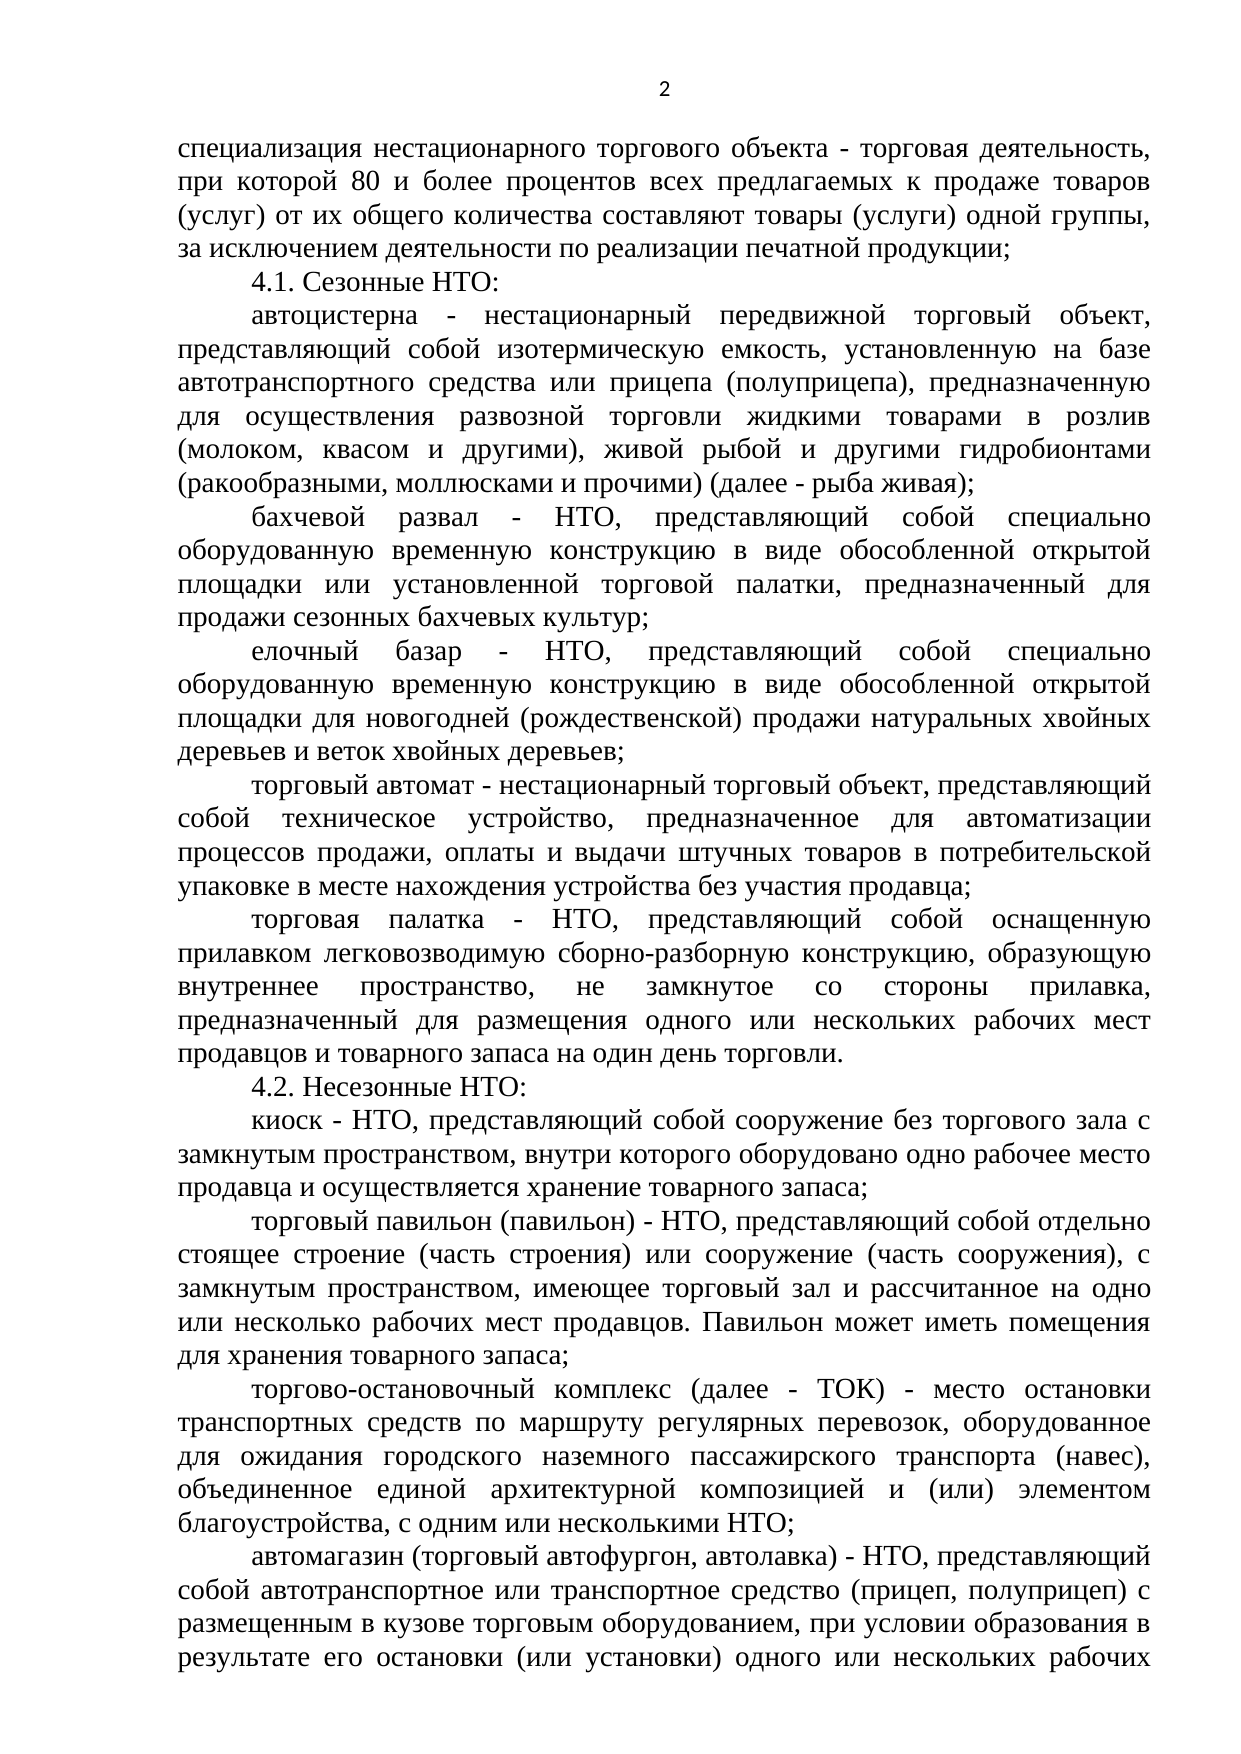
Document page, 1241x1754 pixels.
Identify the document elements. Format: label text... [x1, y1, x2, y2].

text торгово-остановочный комплекс (далее - ТОК) - место остановки транспортных средств по маршруту регулярных перевозок, оборудованное для ожидания городского наземного пассажирского транспорта (навес), объединенное единой архитектурной композицией и (или) элементом благоустройства, с одним или несколькими НТО; [177, 1371, 1152, 1538]
text 4.1. Сезонные НТО: [177, 264, 1152, 297]
text специализация нестационарного торгового объекта - торговая деятельность, при которой 80 и более процентов всех предлагаемых к продаже товаров (услуг) от их общего количества составляют товары (услуги) одной группы, за исключением деятельности по реализации печатной продукции; [177, 130, 1152, 264]
text автоцистерна - нестационарный передвижной торговый объект, представляющий собой изотермическую емкость, установленную на базе автотранспортного средства или прицепа (полуприцепа), предназначенную для осуществления развозной торговли жидкими товарами в розлив (молоком, квасом и другими), живой рыбой и другими гидробионтами (ракообразными, моллюсками и прочими) (далее - рыба живая); [177, 297, 1152, 499]
text бахчевой развал - НТО, представляющий собой специально оборудованную временную конструкцию в виде обособленной открытой площадки или установленной торговой палатки, предназначенный для продажи сезонных бахчевых культур; [177, 499, 1152, 633]
text киоск - НТО, представляющий собой сооружение без торгового зала с замкнутым пространством, внутри которого оборудовано одно рабочее место продавца и осуществляется хранение товарного запаса; [177, 1102, 1152, 1203]
text торговая палатка - НТО, представляющий собой оснащенную прилавком легковозводимую сборно-разборную конструкцию, образующую внутреннее пространство, не замкнутое со стороны прилавка, предназначенный для размещения одного или нескольких рабочих мест продавцов и товарного запаса на один день торговли. [177, 901, 1152, 1069]
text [177, 1538, 1152, 1673]
text елочный базар - НТО, представляющий собой специально оборудованную временную конструкцию в виде обособленной открытой площадки для новогодней (рождественской) продажи натуральных хвойных деревьев и веток хвойных деревьев; [177, 633, 1152, 767]
text торговый павильон (павильон) - НТО, представляющий собой отдельно стоящее строение (часть строения) или сооружение (часть сооружения), с замкнутым пространством, имеющее торговый зал и рассчитанное на одно или несколько рабочих мест продавцов. Павильон может иметь помещения для хранения товарного запаса; [177, 1203, 1152, 1371]
text 4.2. Несезонные НТО: [177, 1069, 1152, 1102]
text торговый автомат - нестационарный торговый объект, представляющий собой техническое устройство, предназначенное для автоматизации процессов продажи, оплаты и выдачи штучных товаров в потребительской упаковке в месте нахождения устройства без участия продавца; [177, 767, 1152, 901]
